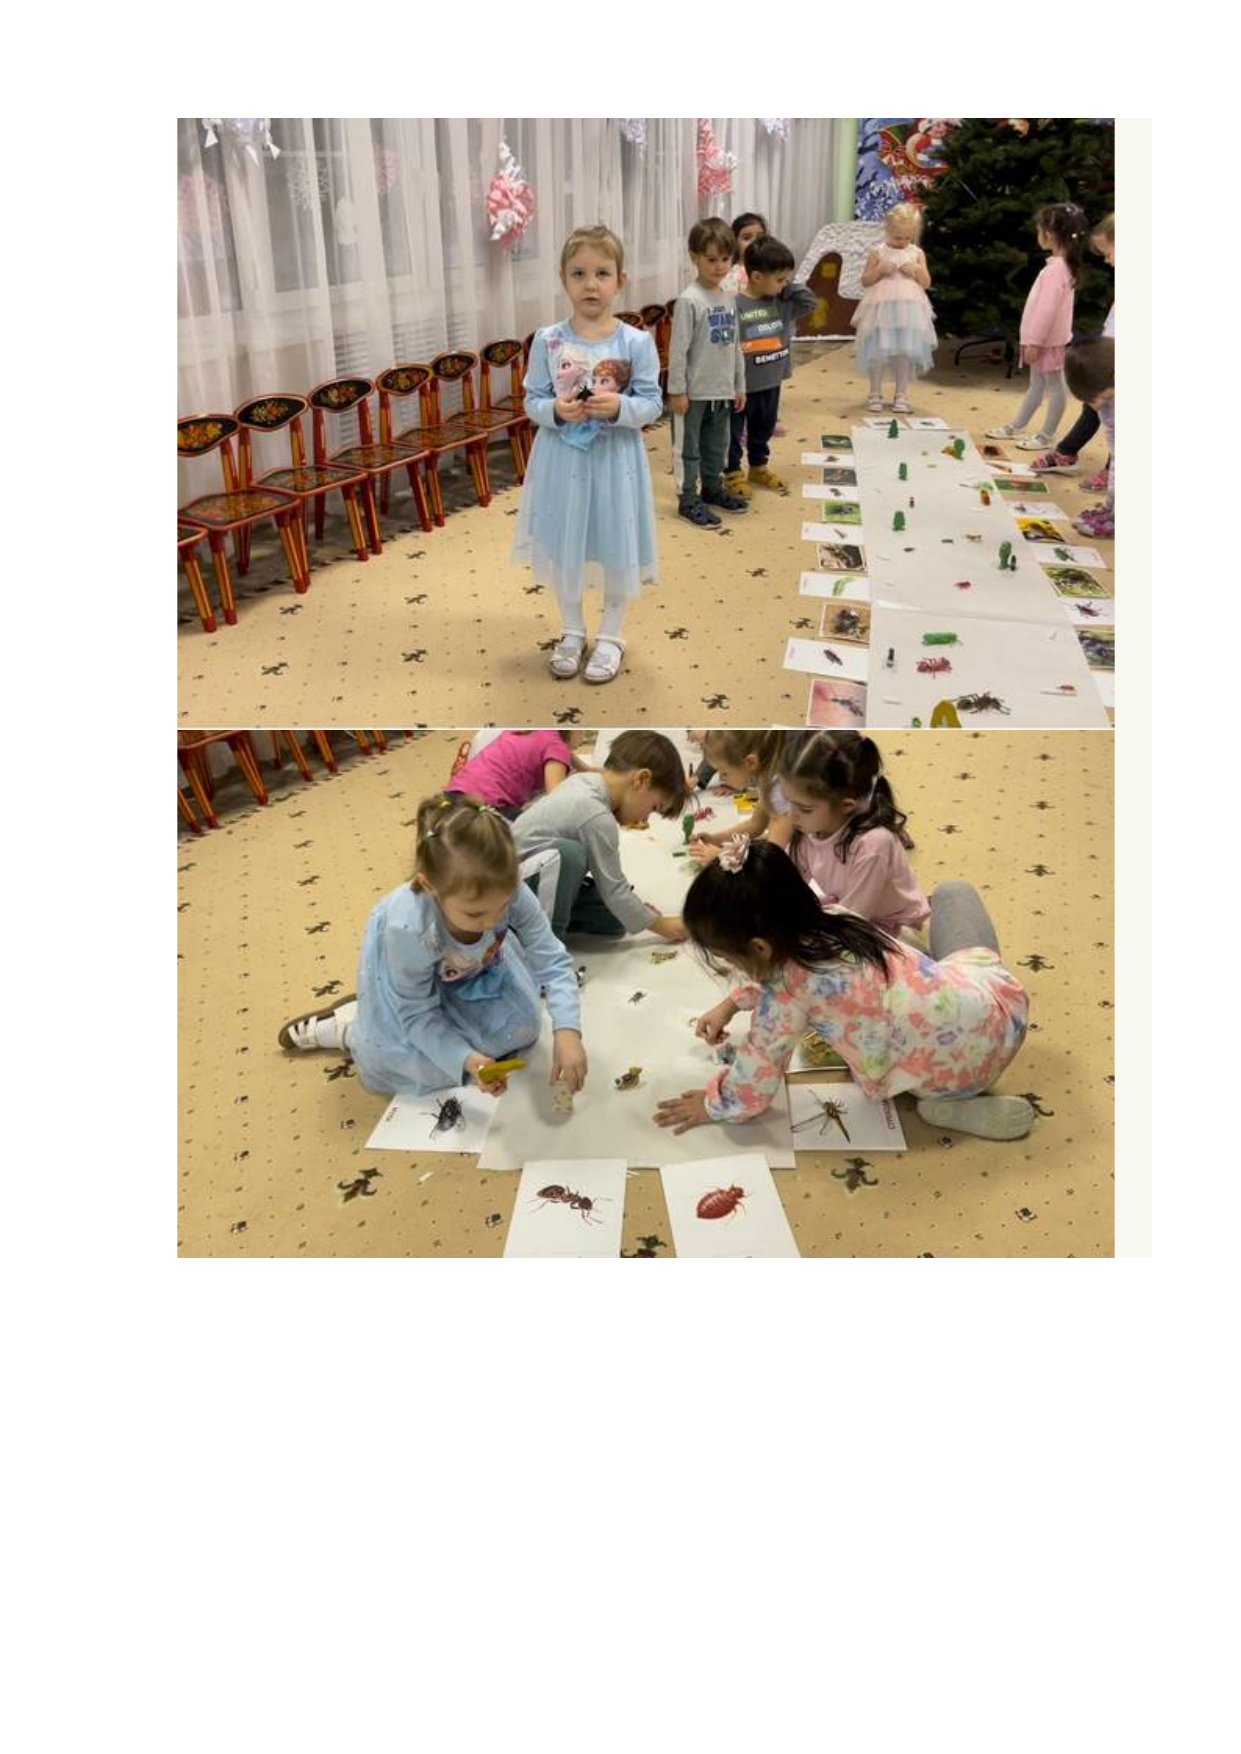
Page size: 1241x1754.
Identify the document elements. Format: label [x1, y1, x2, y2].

picture [177, 118, 1115, 1258]
